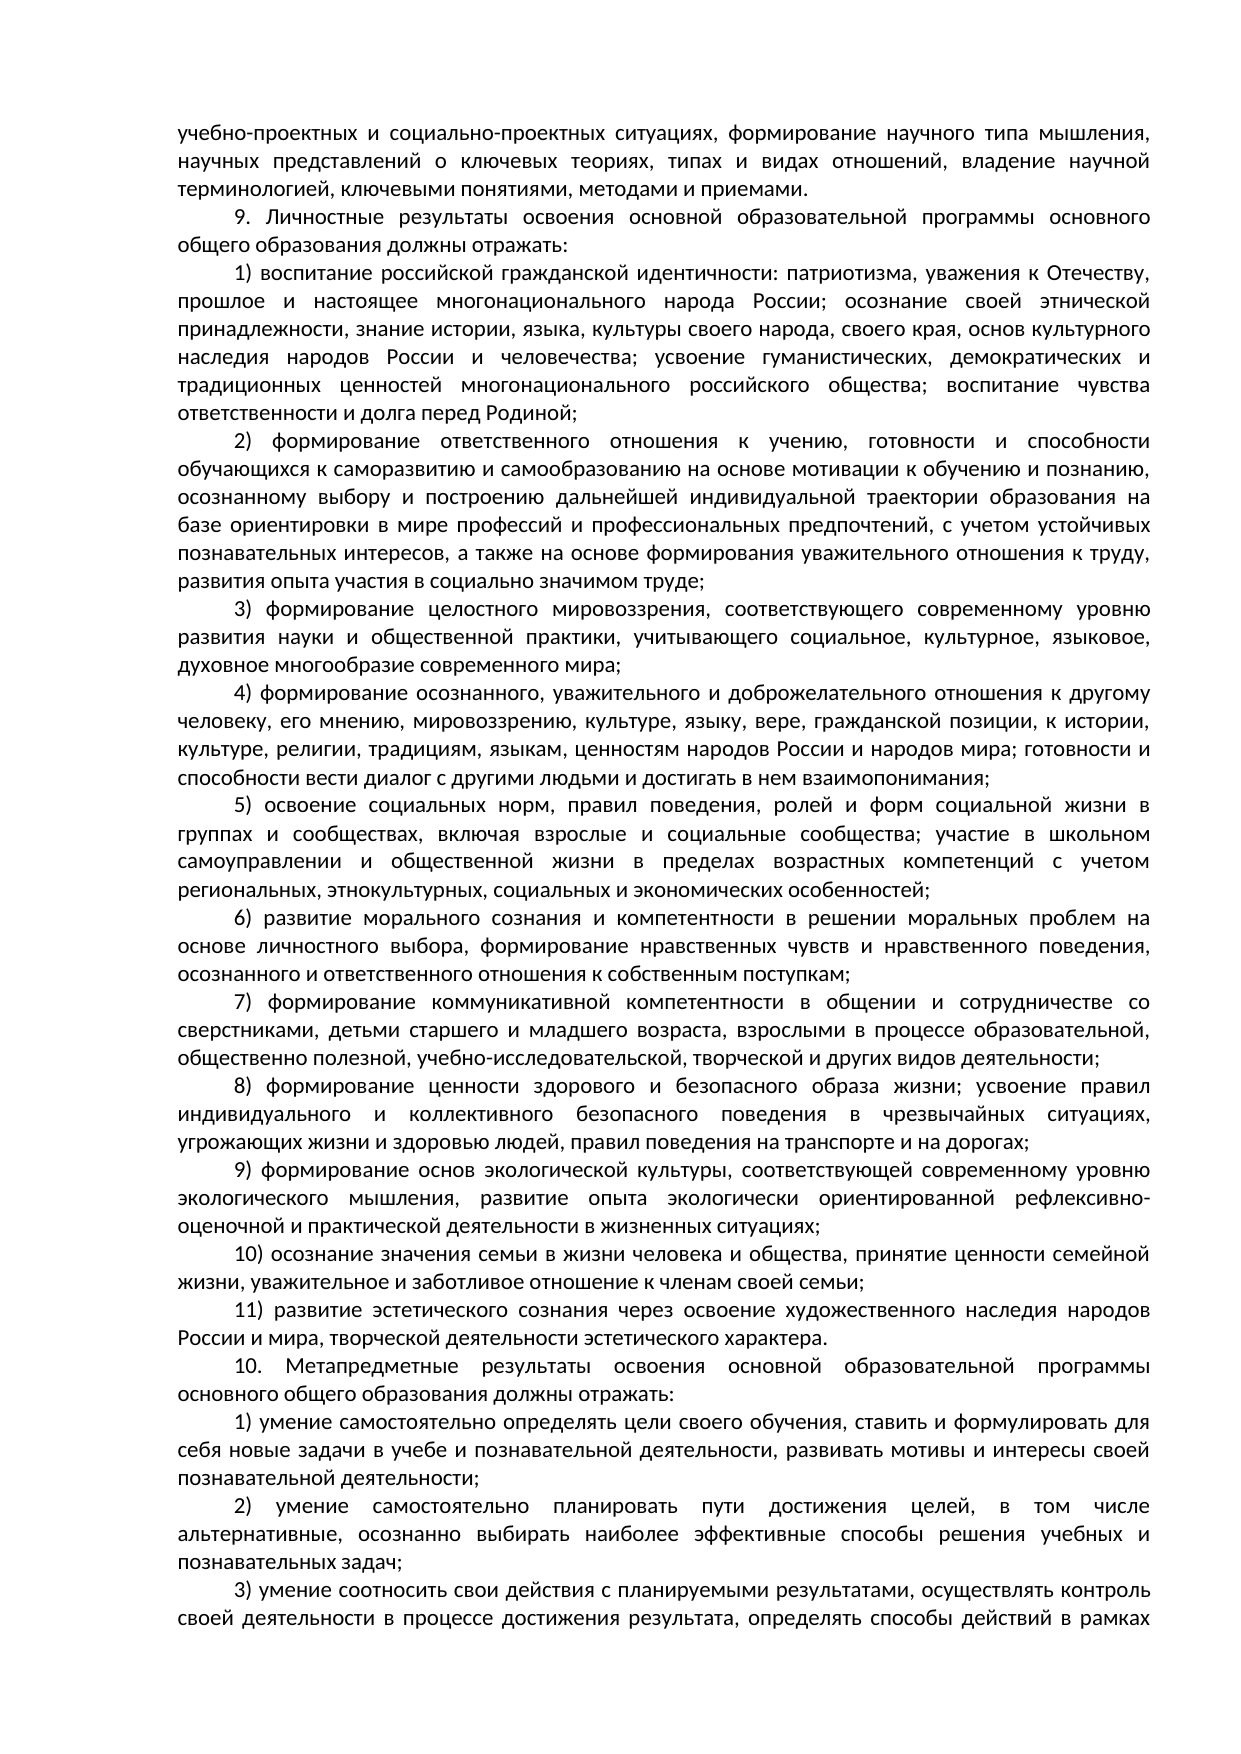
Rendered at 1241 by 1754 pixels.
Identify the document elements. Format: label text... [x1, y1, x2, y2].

text 8) формирование ценности здорового и безопасного образа жизни; усвоение правил индивидуального и коллективного безопасного поведения в чрезвычайных ситуациях, угрожающих жизни и здоровью людей, правил поведения на транспорте и на дорогах; [177, 1071, 1152, 1155]
text 10. Метапредметные результаты освоения основной образовательной программы основного общего образования должны отражать: [177, 1351, 1152, 1407]
text 6) развитие морального сознания и компетентности в решении моральных проблем на основе личностного выбора, формирование нравственных чувств и нравственного поведения, осознанного и ответственного отношения к собственным поступкам; [177, 903, 1152, 987]
text 9. Личностные результаты освоения основной образовательной программы основного общего образования должны отражать: [177, 202, 1152, 258]
text 4) формирование осознанного, уважительного и доброжелательного отношения к другому человеку, его мнению, мировоззрению, культуре, языку, вере, гражданской позиции, к истории, культуре, религии, традициям, языкам, ценностям народов России и народов мира; готовности и способности вести диалог с другими людьми и достигать в нем взаимопонимания; [177, 678, 1152, 791]
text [177, 1575, 1152, 1631]
text 1) воспитание российской гражданской идентичности: патриотизма, уважения к Отечеству, прошлое и настоящее многонационального народа России; осознание своей этнической принадлежности, знание истории, языка, культуры своего народа, своего края, основ культурного наследия народов России и человечества; усвоение гуманистических, демократических и традиционных ценностей многонационального российского общества; воспитание чувства ответственности и долга перед Родиной; [177, 258, 1152, 426]
text 7) формирование коммуникативной компетентности в общении и сотрудничестве со сверстниками, детьми старшего и младшего возраста, взрослыми в процессе образовательной, общественно полезной, учебно-исследовательской, творческой и других видов деятельности; [177, 987, 1152, 1071]
text 9) формирование основ экологической культуры, соответствующей современному уровню экологического мышления, развитие опыта экологически ориентированной рефлексивно-оценочной и практической деятельности в жизненных ситуациях; [177, 1155, 1152, 1239]
text 2) формирование ответственного отношения к учению, готовности и способности обучающихся к саморазвитию и самообразованию на основе мотивации к обучению и познанию, осознанному выбору и построению дальнейшей индивидуальной траектории образования на базе ориентировки в мире профессий и профессиональных предпочтений, с учетом устойчивых познавательных интересов, а также на основе формирования уважительного отношения к труду, развития опыта участия в социально значимом труде; [177, 426, 1152, 594]
text 3) формирование целостного мировоззрения, соответствующего современному уровню развития науки и общественной практики, учитывающего социальное, культурное, языковое, духовное многообразие современного мира; [177, 594, 1152, 678]
text 5) освоение социальных норм, правил поведения, ролей и форм социальной жизни в группах и сообществах, включая взрослые и социальные сообщества; участие в школьном самоуправлении и общественной жизни в пределах возрастных компетенций с учетом региональных, этнокультурных, социальных и экономических особенностей; [177, 791, 1152, 903]
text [177, 118, 1152, 202]
text 10) осознание значения семьи в жизни человека и общества, принятие ценности семейной жизни, уважительное и заботливое отношение к членам своей семьи; [177, 1239, 1152, 1295]
text 11) развитие эстетического сознания через освоение художественного наследия народов России и мира, творческой деятельности эстетического характера. [177, 1295, 1152, 1351]
text 1) умение самостоятельно определять цели своего обучения, ставить и формулировать для себя новые задачи в учебе и познавательной деятельности, развивать мотивы и интересы своей познавательной деятельности; [177, 1407, 1152, 1491]
text 2) умение самостоятельно планировать пути достижения целей, в том числе альтернативные, осознанно выбирать наиболее эффективные способы решения учебных и познавательных задач; [177, 1491, 1152, 1575]
